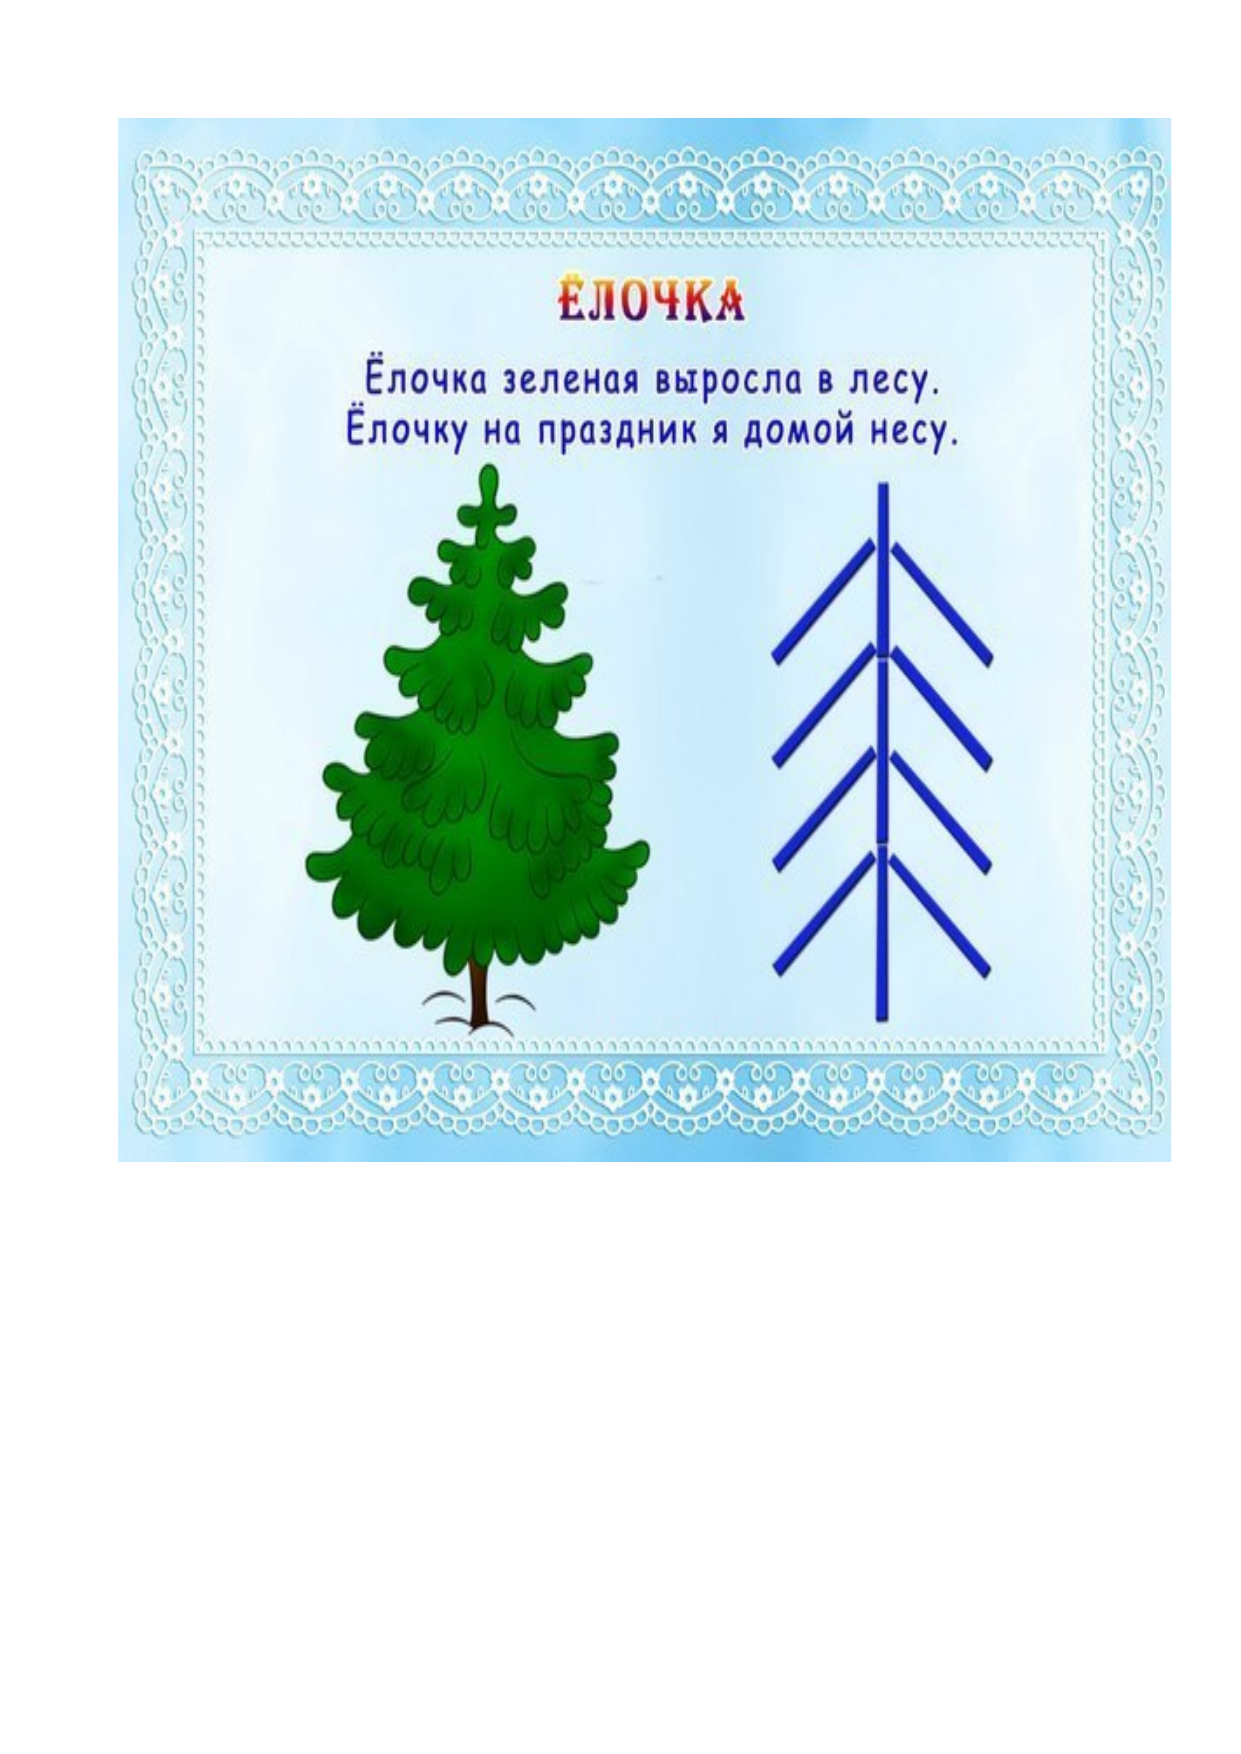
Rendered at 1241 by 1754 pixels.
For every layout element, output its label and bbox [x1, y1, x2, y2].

picture [118, 118, 1172, 1162]
